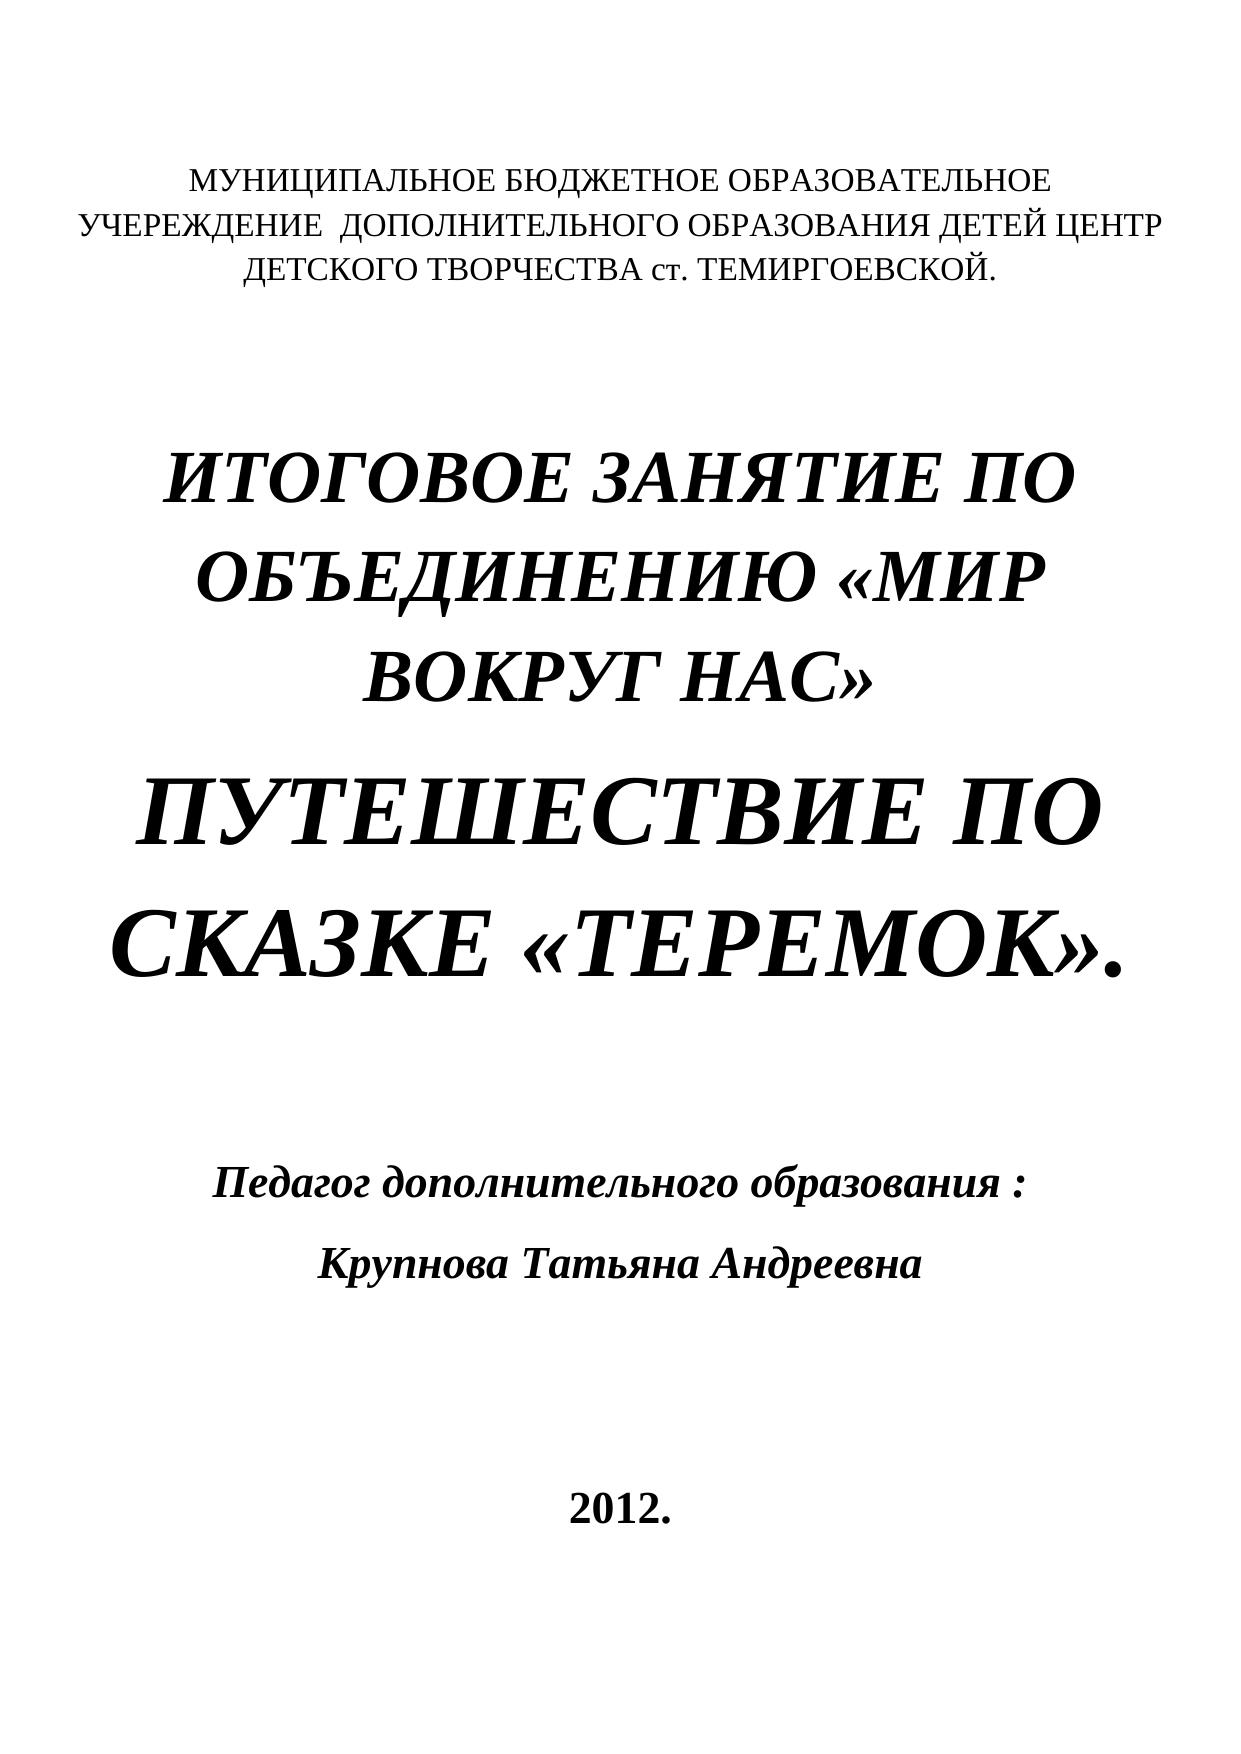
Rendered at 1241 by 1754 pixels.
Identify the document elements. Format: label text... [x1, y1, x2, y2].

text Крупнова Татьяна Андреевна [75, 1236, 1165, 1289]
text МУНИЦИПАЛЬНОЕ БЮДЖЕТНОЕ ОБРАЗОВАТЕЛЬНОЕ УЧЕРЕЖДЕНИЕ ДОПОЛНИТЕЛЬНОГО ОБРАЗОВАНИЯ ДЕТЕЙ ЦЕНТР ДЕТСКОГО ТВОРЧЕСТВА ст. ТЕМИРГОЕВСКОЙ. [75, 161, 1165, 287]
text ИТОГОВОЕ ЗАНЯТИЕ ПО ОБЪЕДИНЕНИЮ «МИР ВОКРУГ НАС» [75, 432, 1165, 717]
text Педагог дополнительного образования : [75, 1155, 1165, 1207]
text ПУТЕШЕСТВИЕ ПО СКАЗКЕ «ТЕРЕМОК». [75, 751, 1165, 998]
text 2012. [75, 1480, 1165, 1533]
